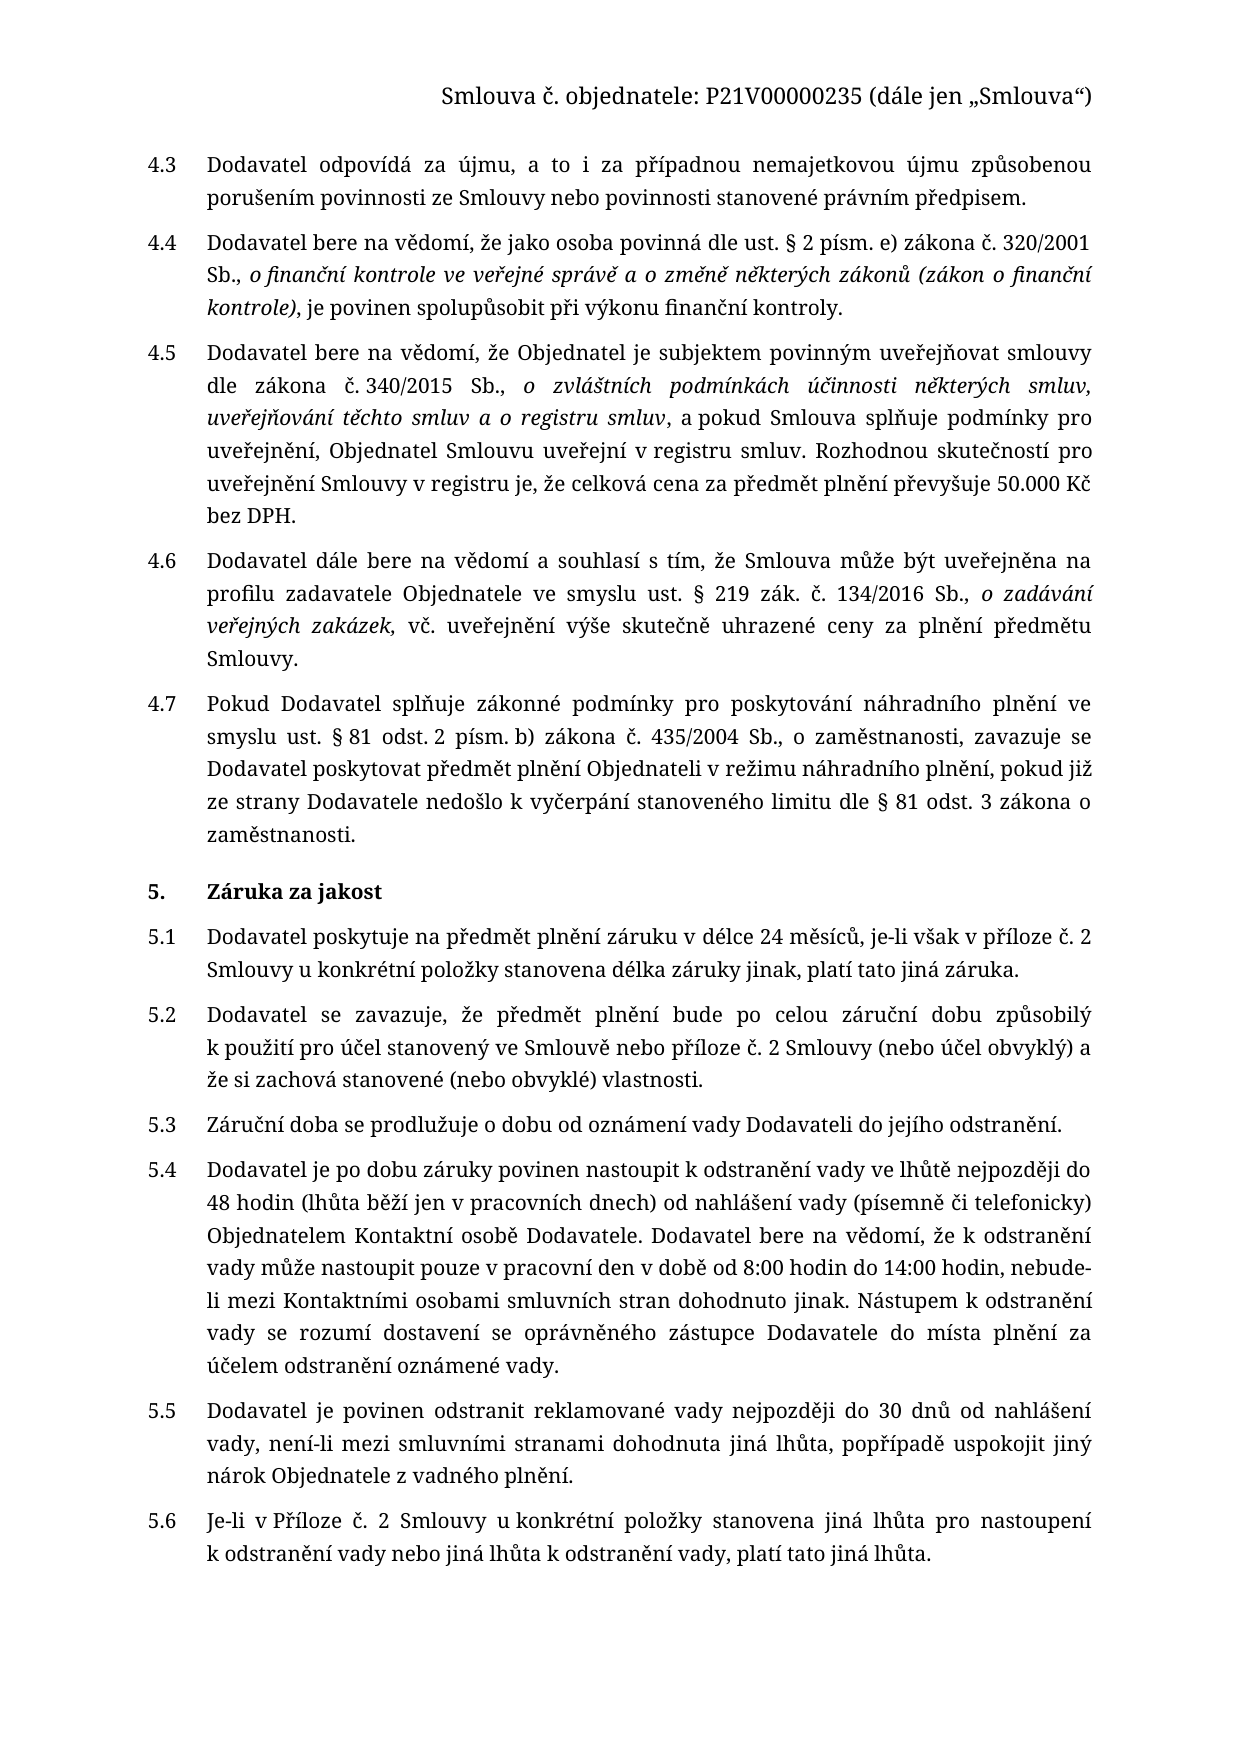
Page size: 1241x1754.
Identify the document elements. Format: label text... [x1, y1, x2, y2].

list Pokud Dodavatel splňuje zákonné podmínky pro poskytování náhradního plnění ve smyslu ust. § 81 odst. 2 písm. b) zákona č. 435/2004 Sb., o zaměstnanosti, zavazuje se Dodavatel poskytovat předmět plnění Objednateli v režimu náhradního plnění, pokud již ze strany Dodavatele nedošlo k vyčerpání stanoveného limitu dle § 81 odst. 3 zákona o zaměstnanosti. [148, 689, 1093, 848]
list Dodavatel je povinen odstranit reklamované vady nejpozději do 30 dnů od nahlášení vady, není-li mezi smluvními stranami dohodnuta jiná lhůta, popřípadě uspokojit jiný nárok Objednatele z vadného plnění. [148, 1396, 1093, 1490]
list Dodavatel dále bere na vědomí a souhlasí s tím, že Smlouva může být uveřejněna na profilu zadavatele Objednatele ve smyslu ust. § 219 zák. č. 134/2016 Sb., o zadávání veřejných zakázek, vč. uveřejnění výše skutečně uhrazené ceny za plnění předmětu Smlouvy. [148, 546, 1093, 673]
list Dodavatel bere na vědomí, že Objednatel je subjektem povinným uveřejňovat smlouvy dle zákona č. 340/2015 Sb., o zvláštních podmínkách účinnosti některých smluv, uveřejňování těchto smluv a o registru smluv, a pokud Smlouva splňuje podmínky pro uveřejnění, Objednatel Smlouvu uveřejní v registru smluv. Rozhodnou skutečností pro uveřejnění Smlouvy v registru je, že celková cena za předmět plnění převyšuje 50.000 Kč bez DPH. [148, 338, 1093, 530]
list Záruční doba se prodlužuje o dobu od oznámení vady Dodavateli do jejího odstranění. [148, 1110, 1093, 1139]
list Dodavatel se zavazuje, že předmět plnění bude po celou záruční dobu způsobilý k použití pro účel stanovený ve Smlouvě nebo příloze č. 2 Smlouvy (nebo účel obvyklý) a že si zachová stanovené (nebo obvyklé) vlastnosti. [148, 1000, 1093, 1094]
list Dodavatel bere na vědomí, že jako osoba povinná dle ust. § 2 písm. e) zákona č. 320/2001 Sb., o finanční kontrole ve veřejné správě a o změně některých zákonů (zákon o finanční kontrole), je povinen spolupůsobit při výkonu finanční kontroly. [148, 228, 1093, 322]
list Záruka za jakost [148, 877, 1093, 906]
list Dodavatel odpovídá za újmu, a to i za případnou nemajetkovou újmu způsobenou porušením povinnosti ze Smlouvy nebo povinnosti stanovené právním předpisem. [148, 150, 1093, 211]
list Dodavatel poskytuje na předmět plnění záruku v délce 24 měsíců, je-li však v příloze č. 2 Smlouvy u konkrétní položky stanovena délka záruky jinak, platí tato jiná záruka. [148, 922, 1093, 983]
list Je-li v Příloze č. 2 Smlouvy u konkrétní položky stanovena jiná lhůta pro nastoupení k odstranění vady nebo jiná lhůta k odstranění vady, platí tato jiná lhůta. [148, 1507, 1093, 1568]
list Dodavatel je po dobu záruky povinen nastoupit k odstranění vady ve lhůtě nejpozději do 48 hodin (lhůta běží jen v pracovních dnech) od nahlášení vady (písemně či telefonicky) Objednatelem Kontaktní osobě Dodavatele. Dodavatel bere na vědomí, že k odstranění vady může nastoupit pouze v pracovní den v době od 8:00 hodin do 14:00 hodin, nebude-li mezi Kontaktními osobami smluvních stran dohodnuto jinak. Nástupem k odstranění vady se rozumí dostavení se oprávněného zástupce Dodavatele do místa plnění za účelem odstranění oznámené vady. [148, 1156, 1093, 1379]
